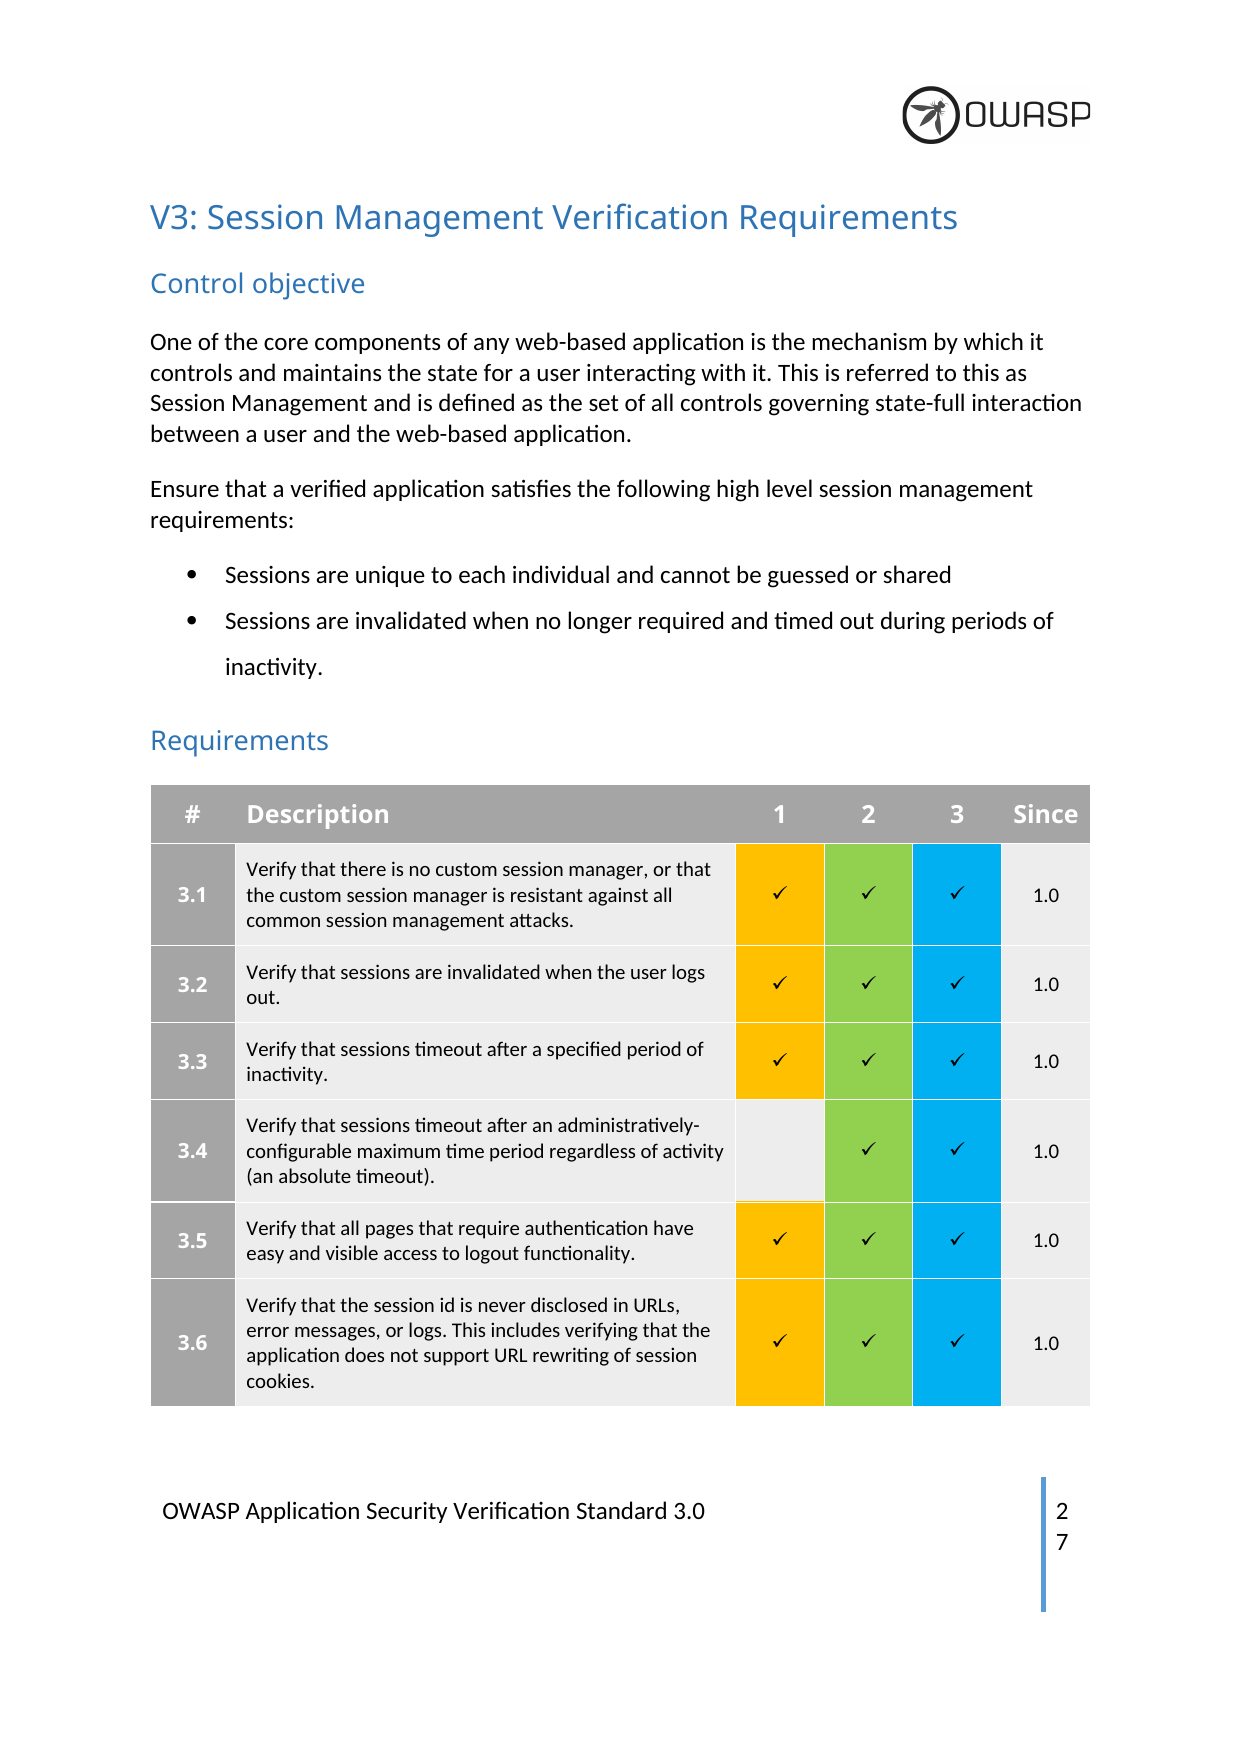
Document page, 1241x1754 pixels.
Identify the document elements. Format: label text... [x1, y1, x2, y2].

table_header 3 [913, 785, 1001, 843]
table_cell [736, 946, 824, 1022]
table_cell Verify that there is no custom session manager, or that the custom session manager is resistant against all common session management attacks. [236, 844, 735, 945]
table_cell 3.2 [151, 946, 235, 1022]
table_cell [736, 1279, 824, 1406]
table_cell 3.6 [151, 1279, 235, 1406]
table_cell [913, 1023, 1001, 1099]
table_cell [736, 844, 824, 945]
table_cell 3.5 [151, 1203, 235, 1278]
table_cell 3.4 [151, 1100, 235, 1201]
table_cell [825, 844, 912, 945]
table_header 1 [735, 785, 824, 843]
table_cell 3.3 [151, 1023, 235, 1099]
list Sessions are unique to each individual and cannot be guessed or shared [187, 559, 1090, 590]
table_cell 1.0 [1002, 1100, 1090, 1201]
table_cell Verify that sessions are invalidated when the user logs out. [236, 946, 735, 1022]
subtitle Requirements [150, 722, 1090, 758]
text One of the core components of any web-based application is the mechanism by which it controls and maintains the state for a user interacting with it. This is referred to this as Session Management and is defined as the set of all controls governing state-full interaction between a user and the web-based application. [150, 326, 1090, 448]
table_cell Verify that the session id is never disclosed in URLs, error messages, or logs. This includes verifying that the application does not support URL rewriting of session cookies. [236, 1279, 735, 1406]
list Sessions are invalidated when no longer required and timed out during periods of inactivity. [187, 605, 1090, 681]
table_cell [825, 1100, 912, 1201]
table_cell [913, 1279, 1001, 1406]
table_cell 1.0 [1002, 1023, 1090, 1099]
table_cell [913, 844, 1001, 945]
table_cell [913, 946, 1001, 1022]
table_cell [736, 1203, 824, 1278]
table_cell [736, 1023, 824, 1099]
table_cell [913, 1203, 1001, 1278]
table_cell [736, 1100, 824, 1201]
subtitle V3: Session Management Verification Requirements [150, 194, 1090, 239]
table_header Description [235, 785, 735, 843]
table_header 2 [824, 785, 913, 843]
table_header # [151, 785, 235, 843]
table_cell [825, 1203, 912, 1278]
table_cell [825, 946, 912, 1022]
table_cell [825, 1279, 912, 1406]
table_header Since [1001, 785, 1090, 843]
table_cell [913, 1100, 1001, 1201]
table_cell 1.0 [1002, 844, 1090, 945]
subtitle Control objective [150, 264, 1090, 301]
table_cell 1.0 [1002, 1203, 1090, 1278]
table_cell 3.1 [151, 844, 235, 945]
table_cell 1.0 [1002, 1279, 1090, 1406]
text Ensure that a verified application satisfies the following high level session management requirements: [150, 473, 1090, 534]
table_cell 1.0 [1002, 946, 1090, 1022]
table_cell Verify that sessions timeout after a specified period of inactivity. [236, 1023, 735, 1099]
table_cell [825, 1023, 912, 1099]
table_cell Verify that all pages that require authentication have easy and visible access to logout functionality. [236, 1203, 735, 1278]
picture [902, 86, 1091, 144]
table_cell Verify that sessions timeout after an administratively-configurable maximum time period regardless of activity (an absolute timeout). [236, 1100, 735, 1201]
